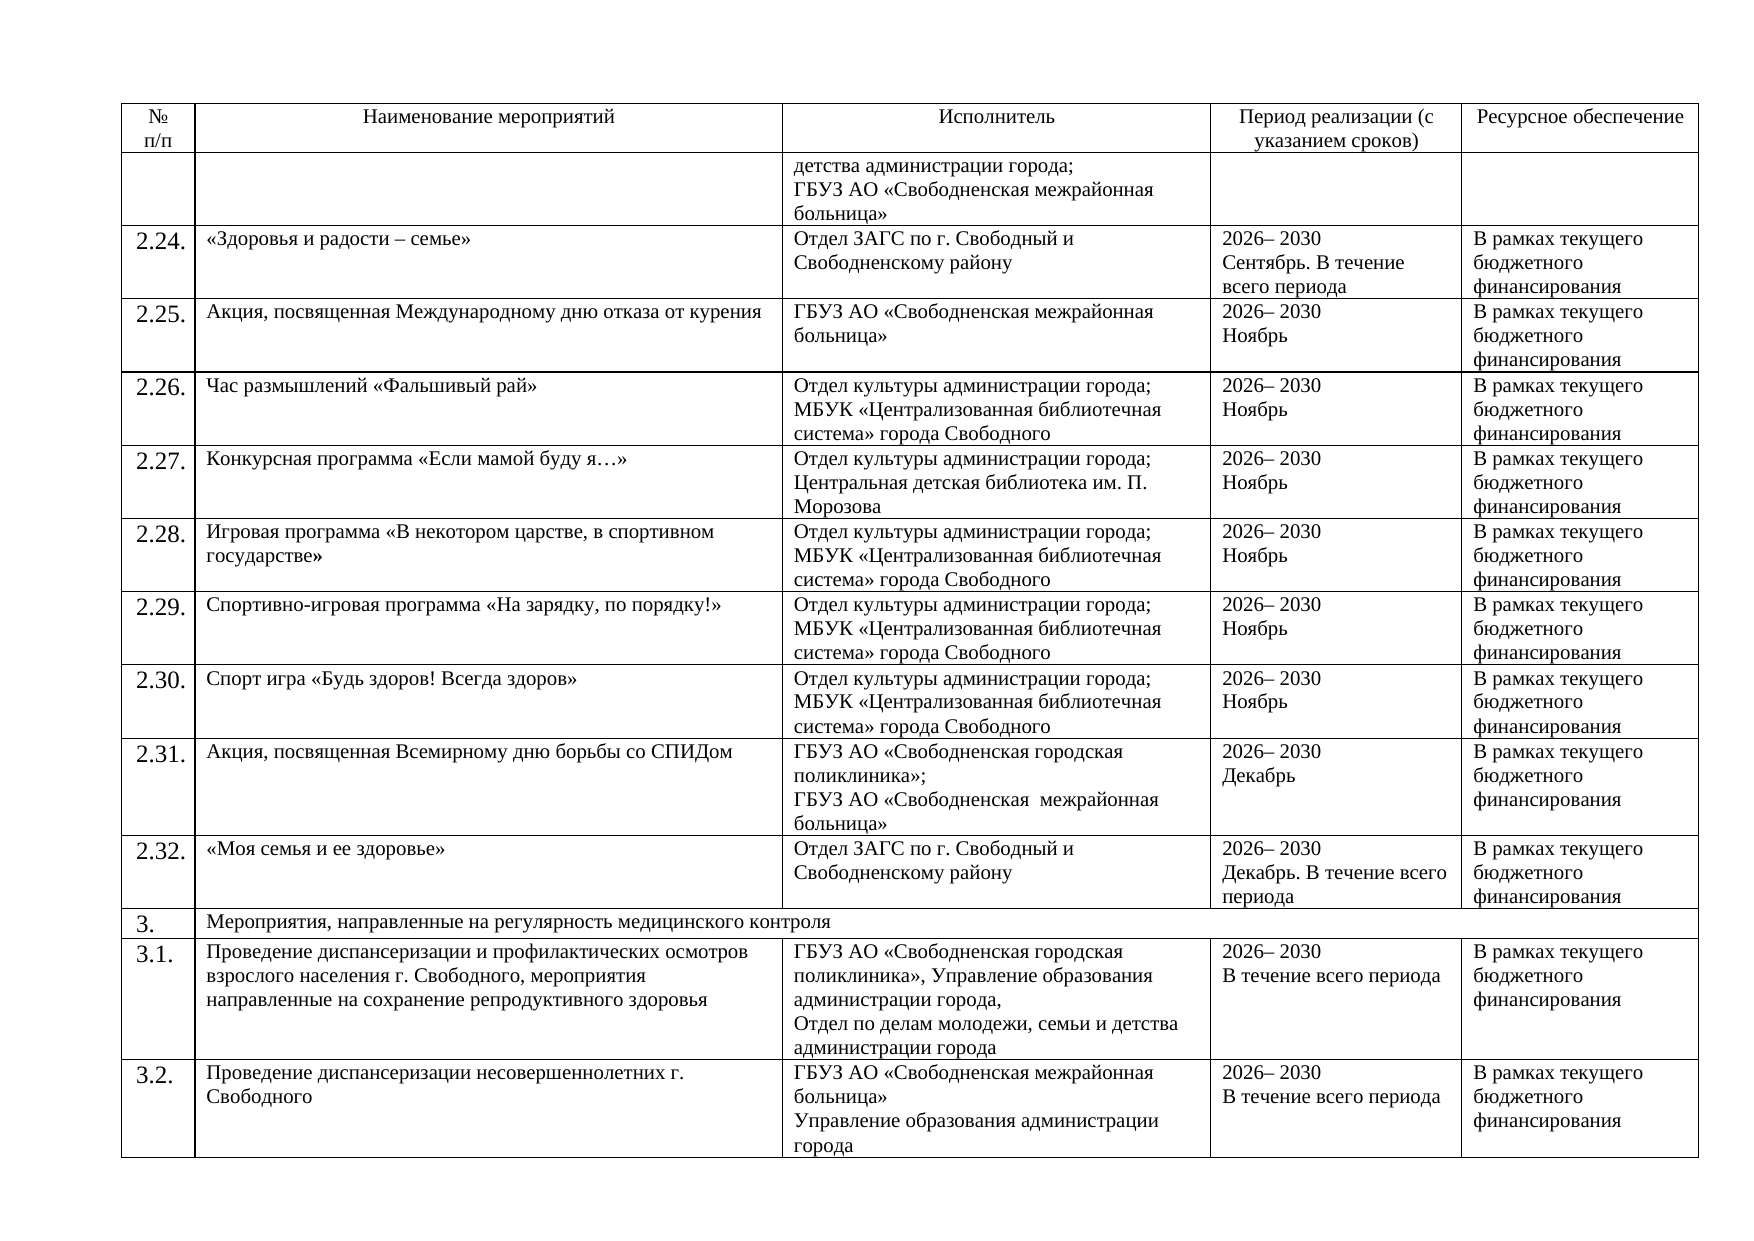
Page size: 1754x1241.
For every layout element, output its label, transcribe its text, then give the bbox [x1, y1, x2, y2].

table_cell Мероприятия, направленные на регулярность медицинского контроля [196, 909, 1698, 938]
table_cell [122, 519, 194, 591]
table_cell Час размышлений «Фальшивый рай» [196, 373, 782, 445]
table_cell 2026– 2030 В течение всего периода [1211, 939, 1461, 1059]
table_cell В рамках текущего бюджетного финансирования [1462, 226, 1698, 298]
table_cell Спортивно-игровая программа «На зарядку, по порядку!» [196, 592, 782, 664]
table_cell 2026– 2030 Ноябрь [1211, 299, 1461, 371]
table_cell Отдел ЗАГС по г. Свободный и Свободненскому району [783, 226, 1210, 298]
table_cell В рамках текущего бюджетного финансирования [1462, 446, 1698, 518]
table_cell В рамках текущего бюджетного финансирования [1462, 592, 1698, 664]
table_cell 2026– 2030 В течение всего периода [1211, 1060, 1461, 1157]
table_cell 2026– 2030 Ноябрь [1211, 665, 1461, 738]
table_cell Отдел культуры администрации города; МБУК «Централизованная библиотечная система» города Свободного [783, 373, 1210, 445]
table_cell Спорт игра «Будь здоров! Всегда здоров» [196, 665, 782, 738]
table_cell ГБУЗ АО «Свободненская межрайонная больница» Управление образования администрации города [783, 1060, 1210, 1157]
table_cell В рамках текущего бюджетного финансирования [1462, 836, 1698, 908]
table_cell В рамках текущего бюджетного финансирования [1462, 299, 1698, 371]
table_cell [122, 939, 194, 1059]
table_cell В рамках текущего бюджетного финансирования [1462, 739, 1698, 835]
table_cell [122, 446, 194, 518]
table_cell В рамках текущего бюджетного финансирования [1462, 665, 1698, 738]
table_cell Конкурсная программа «Если мамой буду я…» [196, 446, 782, 518]
table_cell В рамках текущего бюджетного финансирования [1462, 939, 1698, 1059]
table_cell Акция, посвященная Всемирному дню борьбы со СПИДом [196, 739, 782, 835]
table_cell [122, 592, 194, 664]
table_header Ресурсное обеспечение [1462, 104, 1698, 152]
table_header Период реализации (с указанием сроков) [1211, 104, 1461, 152]
table_cell «Здоровья и радости – семье» [196, 226, 782, 298]
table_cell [1462, 1060, 1698, 1157]
table_cell ГБУЗ АО «Свободненская городская поликлиника», Управление образования администрации города, Отдел по делам молодежи, семьи и детства администрации города [783, 939, 1210, 1059]
table_cell Проведение диспансеризации и профилактических осмотров взрослого населения г. Свободного, мероприятия направленные на сохранение репродуктивного здоровья [196, 939, 782, 1059]
table_cell 2026– 2030 Ноябрь [1211, 519, 1461, 591]
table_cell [1462, 153, 1698, 225]
table_cell Отдел культуры администрации города; Центральная детская библиотека им. П. Морозова [783, 446, 1210, 518]
table_cell ГБУЗ АО «Свободненская межрайонная больница» [783, 299, 1210, 371]
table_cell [196, 153, 782, 225]
table_cell Отдел ЗАГС по г. Свободный и Свободненскому району [783, 836, 1210, 908]
table_cell В рамках текущего бюджетного финансирования [1462, 373, 1698, 445]
table_cell [122, 836, 194, 908]
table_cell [783, 153, 1210, 225]
table_cell Отдел культуры администрации города; МБУК «Централизованная библиотечная система» города Свободного [783, 519, 1210, 591]
table_cell [122, 1060, 194, 1157]
table_cell [122, 373, 194, 445]
table_cell [122, 153, 194, 225]
table_cell 2026– 2030 Ноябрь [1211, 373, 1461, 445]
table_cell В рамках текущего бюджетного финансирования [1462, 519, 1698, 591]
table_cell [122, 739, 194, 835]
table_header Исполнитель [783, 104, 1210, 152]
table_header № п/п [122, 104, 194, 152]
table_cell Отдел культуры администрации города; МБУК «Централизованная библиотечная система» города Свободного [783, 665, 1210, 738]
table_cell «Моя семья и ее здоровье» [196, 836, 782, 908]
table_cell 2026– 2030 Ноябрь [1211, 592, 1461, 664]
table_cell [122, 226, 194, 298]
table_cell 2026– 2030 Декабрь [1211, 739, 1461, 835]
table_cell Отдел культуры администрации города; МБУК «Централизованная библиотечная система» города Свободного [783, 592, 1210, 664]
table_cell Акция, посвященная Международному дню отказа от курения [196, 299, 782, 371]
table_cell [122, 665, 194, 738]
table_cell 2026– 2030 Сентябрь. В течение всего периода [1211, 226, 1461, 298]
table_cell [122, 909, 194, 938]
table_cell Игровая программа «В некотором царстве, в спортивном государстве» [196, 519, 782, 591]
table_cell [122, 299, 194, 371]
table_cell 2026– 2030 Декабрь. В течение всего периода [1211, 836, 1461, 908]
table_header Наименование мероприятий [196, 104, 782, 152]
table_cell Проведение диспансеризации несовершеннолетних г. Свободного [196, 1060, 782, 1157]
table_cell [1211, 153, 1461, 225]
table_cell ГБУЗ АО «Свободненская городская поликлиника»; ГБУЗ АО «Свободненская межрайонная больница» [783, 739, 1210, 835]
table_cell 2026– 2030 Ноябрь [1211, 446, 1461, 518]
